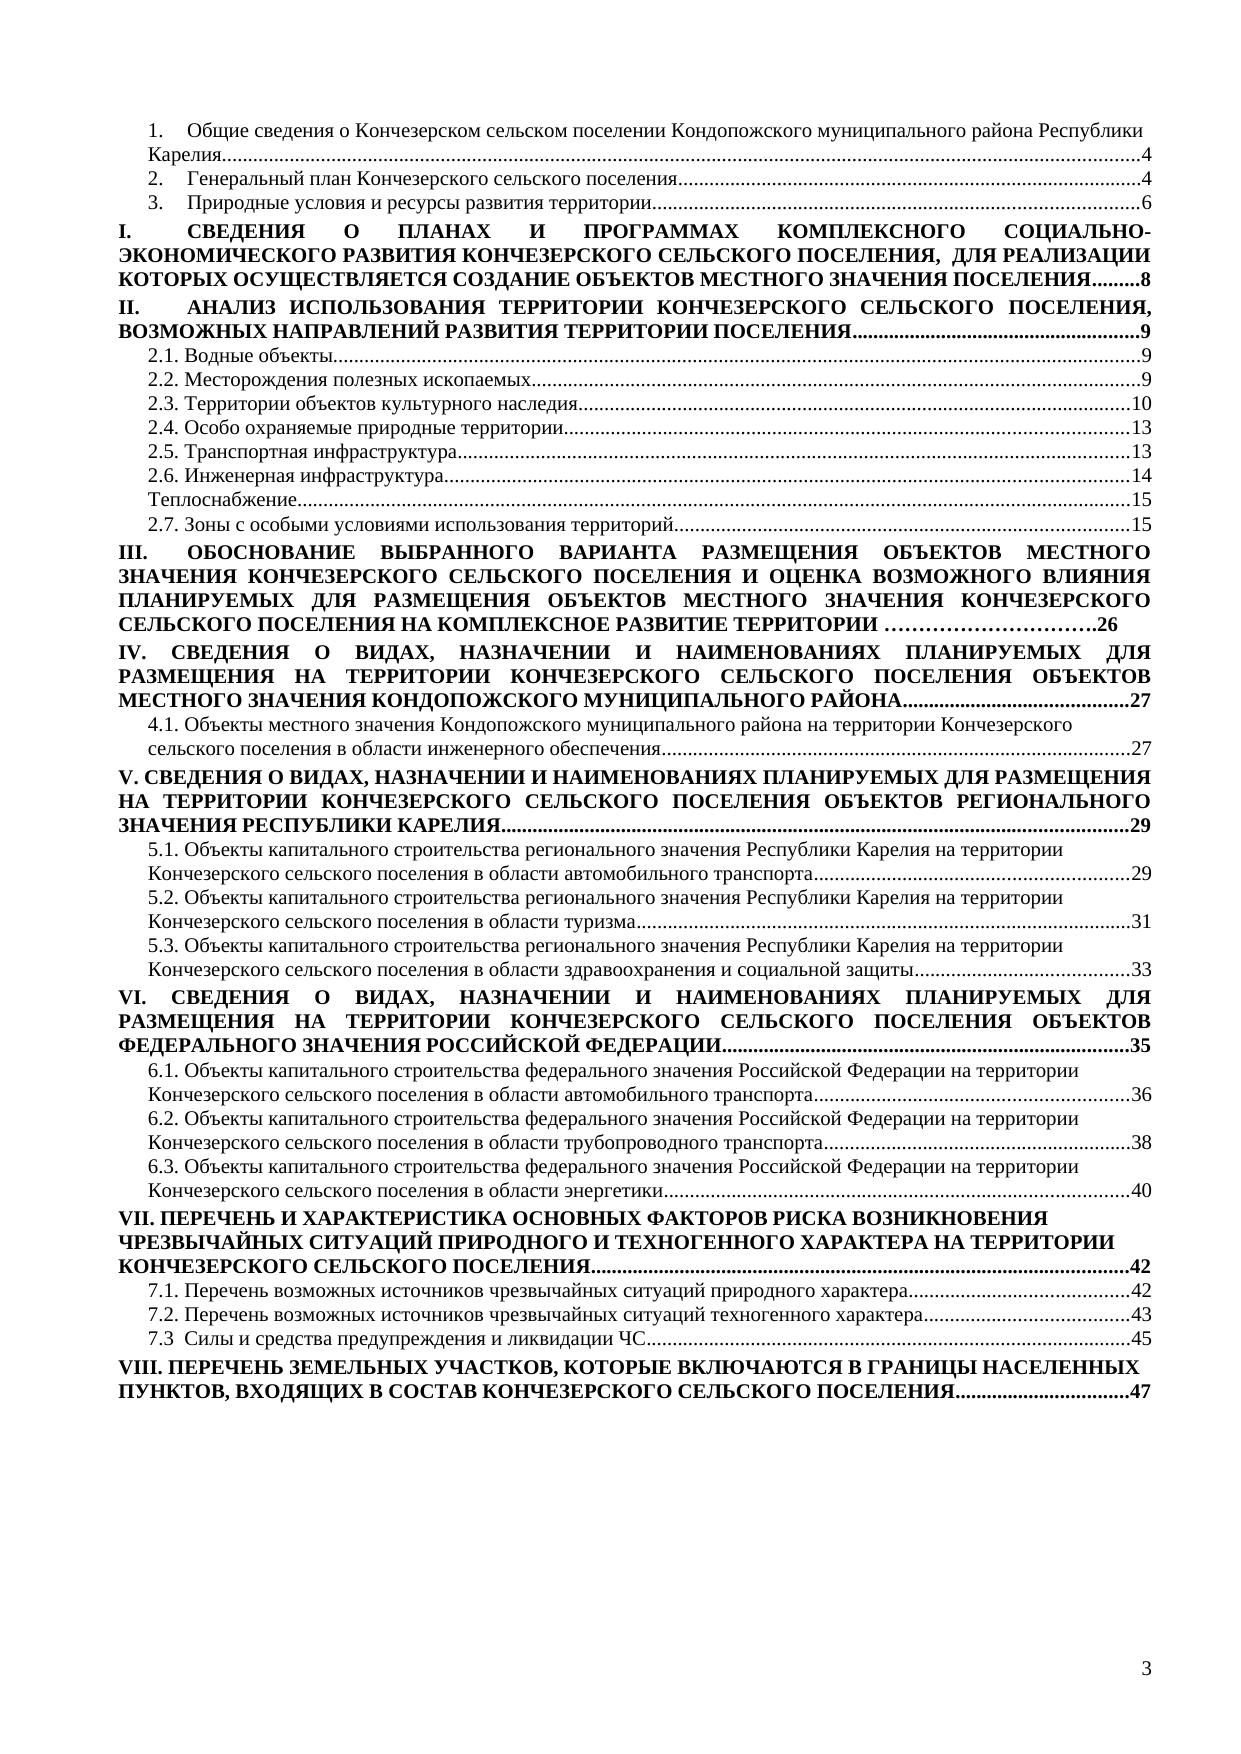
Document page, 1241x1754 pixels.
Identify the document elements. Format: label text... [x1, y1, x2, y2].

text 7.2. Перечень возможных источников чрезвычайных ситуаций техногенного характера 43 [148, 1302, 1152, 1326]
text 5.3. Объекты капитального строительства регионального значения Республики Карелия на территории Кончезерского сельского поселения в области здравоохранения и социальной защиты 33 [148, 933, 1152, 981]
text 2.5. Транспортная инфраструктура 13 [148, 439, 1152, 463]
text 1. Общие сведения о Кончезерском сельском поселении Кондопожского муниципального района Республики Карелия 4 [148, 118, 1152, 166]
text VI. СВЕДЕНИЯ О ВИДАХ, НАЗНАЧЕНИИ И НАИМЕНОВАНИЯХ ПЛАНИРУЕМЫХ ДЛЯ РАЗМЕЩЕНИЯ НА ТЕРРИТОРИИ КОНЧЕЗЕРСКОГО СЕЛЬСКОГО ПОСЕЛЕНИЯ ОБЪЕКТОВ ФЕДЕРАЛЬНОГО ЗНАЧЕНИЯ РОССИЙСКОЙ ФЕДЕРАЦИИ 35 [118, 985, 1152, 1057]
text 2.6. Инженерная инфраструктура 14 [148, 463, 1152, 487]
text 2.7. Зоны с особыми условиями использования территорий 15 [148, 511, 1152, 536]
text II. АНАЛИЗ ИСПОЛЬЗОВАНИЯ ТЕРРИТОРИИ КОНЧЕЗЕРСКОГО СЕЛЬСКОГО ПОСЕЛЕНИЯ, ВОЗМОЖНЫХ НАПРАВЛЕНИЙ РАЗВИТИЯ ТЕРРИТОРИИ ПОСЕЛЕНИЯ 9 [118, 295, 1152, 343]
text 3. Природные условия и ресурсы развития территории 6 [148, 190, 1152, 214]
text 5.1. Объекты капитального строительства регионального значения Республики Карелия на территории Кончезерского сельского поселения в области автомобильного транспорта 29 [148, 837, 1152, 885]
text 7.1. Перечень возможных источников чрезвычайных ситуаций природного характера 42 [148, 1278, 1152, 1302]
text 7.3 Силы и средства предупреждения и ликвидации ЧС 45 [148, 1326, 1152, 1350]
text IV. СВЕДЕНИЯ О ВИДАХ, НАЗНАЧЕНИИ И НАИМЕНОВАНИЯХ ПЛАНИРУЕМЫХ ДЛЯ РАЗМЕЩЕНИЯ НА ТЕРРИТОРИИ КОНЧЕЗЕРСКОГО СЕЛЬСКОГО ПОСЕЛЕНИЯ ОБЪЕКТОВ МЕСТНОГО ЗНАЧЕНИЯ КОНДОПОЖСКОГО МУНИЦИПАЛЬНОГО РАЙОНА 27 [118, 640, 1152, 712]
text 2.4. Особо охраняемые природные территории 13 [148, 415, 1152, 439]
text 6.2. Объекты капитального строительства федерального значения Российской Федерации на территории Кончезерского сельского поселения в области трубопроводного транспорта 38 [148, 1106, 1152, 1154]
text Теплоснабжение 15 [148, 487, 1152, 511]
text VII. ПЕРЕЧЕНЬ И ХАРАКТЕРИСТИКА ОСНОВНЫХ ФАКТОРОВ РИСКА ВОЗНИКНОВЕНИЯ ЧРЕЗВЫЧАЙНЫХ СИТУАЦИЙ ПРИРОДНОГО И ТЕХНОГЕННОГО ХАРАКТЕРА НА ТЕРРИТОРИИ КОНЧЕЗЕРСКОГО СЕЛЬСКОГО ПОСЕЛЕНИЯ 42 [118, 1206, 1152, 1278]
text 2.2. Месторождения полезных ископаемых 9 [148, 367, 1152, 391]
text 2.1. Водные объекты 9 [148, 343, 1152, 367]
text 6.1. Объекты капитального строительства федерального значения Российской Федерации на территории Кончезерского сельского поселения в области автомобильного транспорта 36 [148, 1057, 1152, 1106]
text 2. Генеральный план Кончезерского сельского поселения 4 [148, 166, 1152, 190]
text 6.3. Объекты капитального строительства федерального значения Российской Федерации на территории Кончезерского сельского поселения в области энергетики 40 [148, 1154, 1152, 1202]
text 2.3. Территории объектов культурного наследия 10 [148, 391, 1152, 415]
text V. СВЕДЕНИЯ О ВИДАХ, НАЗНАЧЕНИИ И НАИМЕНОВАНИЯХ ПЛАНИРУЕМЫХ ДЛЯ РАЗМЕЩЕНИЯ НА ТЕРРИТОРИИ КОНЧЕЗЕРСКОГО СЕЛЬСКОГО ПОСЕЛЕНИЯ ОБЪЕКТОВ РЕГИОНАЛЬНОГО ЗНАЧЕНИЯ РЕСПУБЛИКИ КАРЕЛИЯ 29 [118, 764, 1152, 837]
text I. СВЕДЕНИЯ О ПЛАНАХ И ПРОГРАММАХ КОМПЛЕКСНОГО СОЦИАЛЬНО-ЭКОНОМИЧЕСКОГО РАЗВИТИЯ КОНЧЕЗЕРСКОГО СЕЛЬСКОГО ПОСЕЛЕНИЯ, ДЛЯ РЕАЛИЗАЦИИ КОТОРЫХ ОСУЩЕСТВЛЯЕТСЯ СОЗДАНИЕ ОБЪЕКТОВ МЕСТНОГО ЗНАЧЕНИЯ ПОСЕЛЕНИЯ 8 [118, 218, 1152, 291]
text VIII. ПЕРЕЧЕНЬ ЗЕМЕЛЬНЫХ УЧАСТКОВ, КОТОРЫЕ ВКЛЮЧАЮТСЯ В ГРАНИЦЫ НАСЕЛЕННЫХ ПУНКТОВ, ВХОДЯЩИХ В СОСТАВ КОНЧЕЗЕРСКОГО СЕЛЬСКОГО ПОСЕЛЕНИЯ 47 [118, 1354, 1152, 1403]
text 5.2. Объекты капитального строительства регионального значения Республики Карелия на территории Кончезерского сельского поселения в области туризма 31 [148, 885, 1152, 933]
text 4.1. Объекты местного значения Кондопожского муниципального района на территории Кончезерского сельского поселения в области инженерного обеспечения 27 [148, 712, 1152, 760]
text III. ОБОСНОВАНИЕ ВЫБРАННОГО ВАРИАНТА РАЗМЕЩЕНИЯ ОБЪЕКТОВ МЕСТНОГО ЗНАЧЕНИЯ КОНЧЕЗЕРСКОГО СЕЛЬСКОГО ПОСЕЛЕНИЯ И ОЦЕНКА ВОЗМОЖНОГО ВЛИЯНИЯ ПЛАНИРУЕМЫХ ДЛЯ РАЗМЕЩЕНИЯ ОБЪЕКТОВ МЕСТНОГО ЗНАЧЕНИЯ КОНЧЕЗЕРСКОГО СЕЛЬСКОГО ПОСЕЛЕНИЯ НА КОМПЛЕКСНОЕ РАЗВИТИЕ ТЕРРИТОРИИ ………………………….26 [118, 540, 1152, 636]
